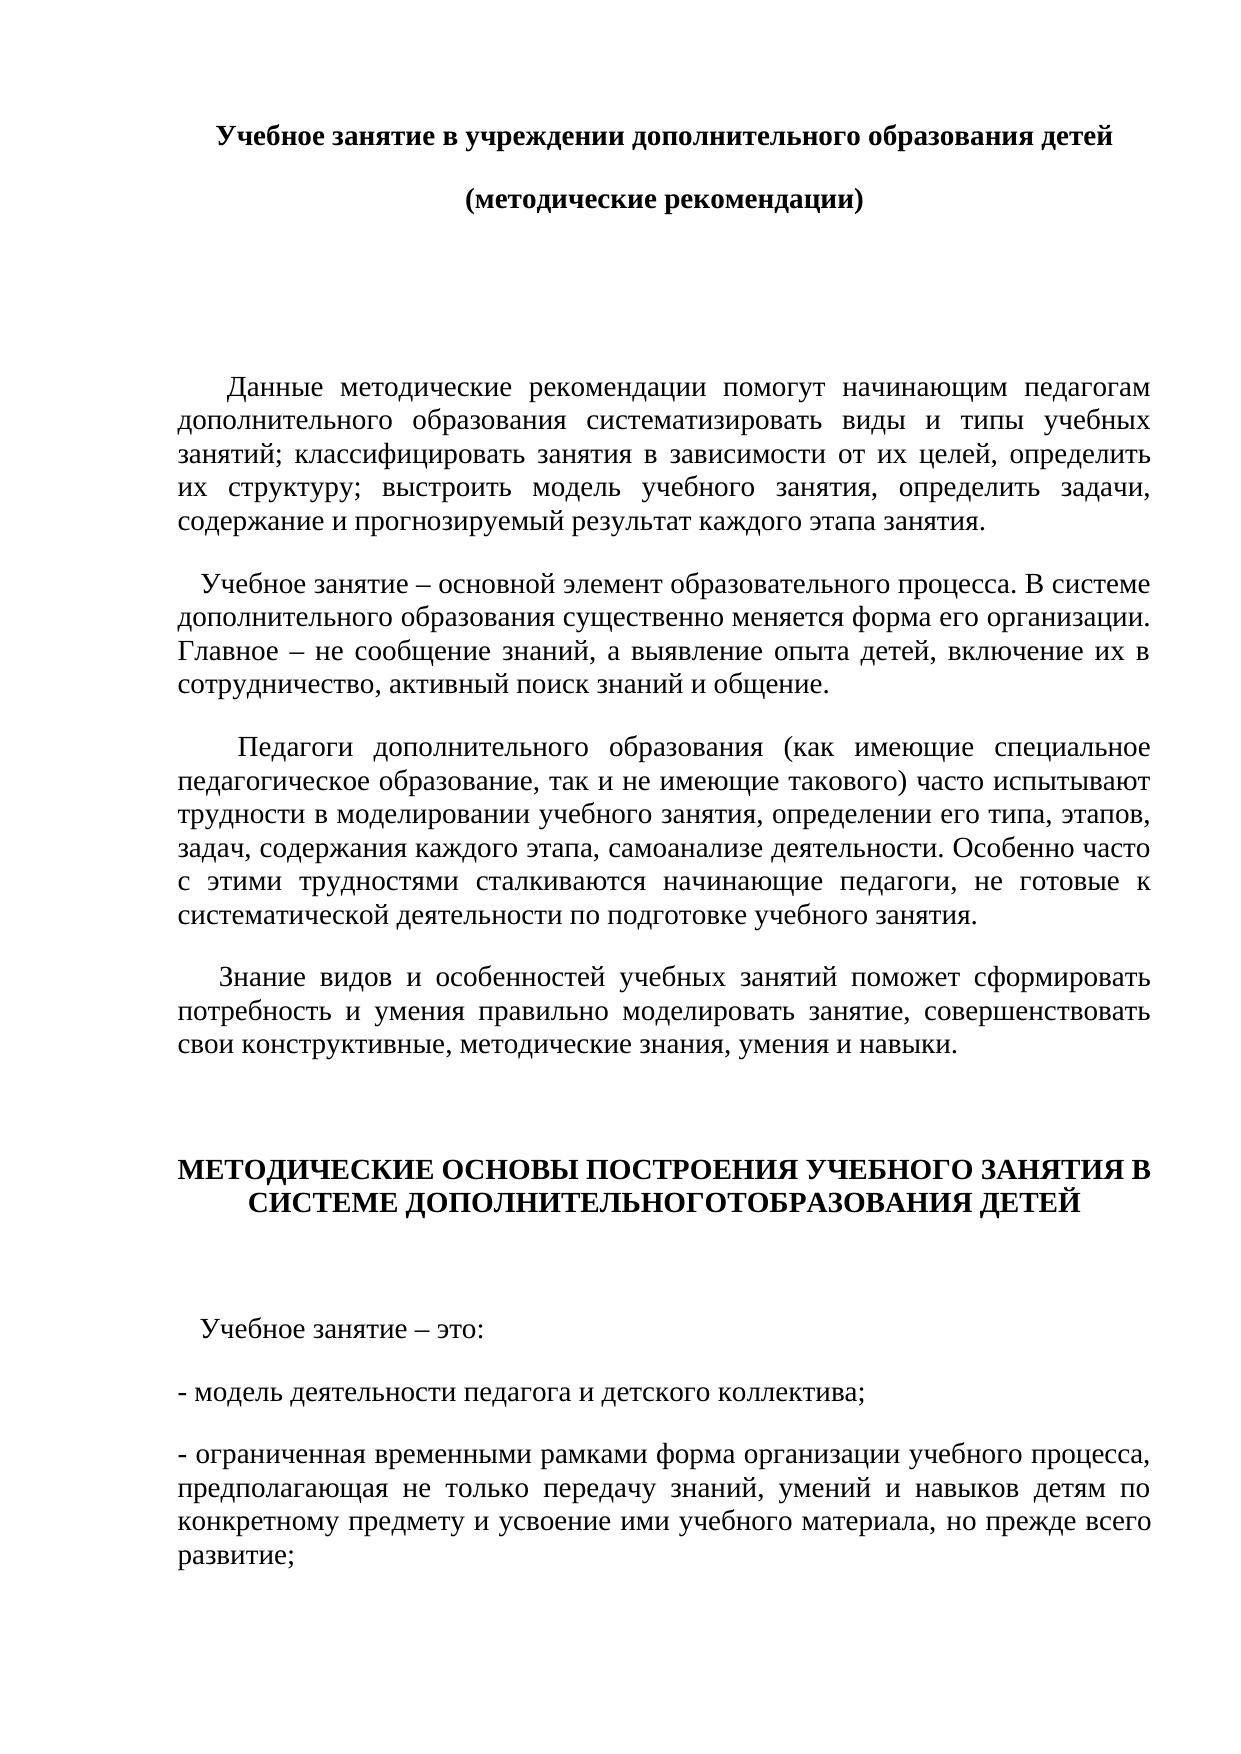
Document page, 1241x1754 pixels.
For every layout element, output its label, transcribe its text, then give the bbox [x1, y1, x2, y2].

text Знание видов и особенностей учебных занятий поможет сформировать потребность и умения правильно моделировать занятие, совершенствовать свои конструктивные, методические знания, умения и навыки. [177, 959, 1152, 1060]
text Учебное занятие – основной элемент образовательного процесса. В системе дополнительного образования существенно меняется форма его организации. Главное – не сообщение знаний, а выявление опыта детей, включение их в сотрудничество, активный поиск знаний и общение. [177, 566, 1152, 700]
text (методические рекомендации) [177, 181, 1152, 214]
text Учебное занятие в учреждении дополнительного образования детей [177, 118, 1152, 152]
text - ограниченная временными рамками форма организации учебного процесса, предполагающая не только передачу знаний, умений и навыков детям по конкретному предмету и усвоение ими учебного материала, но прежде всего развитие; [177, 1436, 1152, 1571]
text Данные методические рекомендации помогут начинающим педагогам дополнительного образования систематизировать виды и типы учебных занятий; классифицировать занятия в зависимости от их целей, определить их структуру; выстроить модель учебного занятия, определить задачи, содержание и прогнозируемый результат каждого этапа занятия. [177, 369, 1152, 537]
text - модель деятельности педагога и детского коллектива; [177, 1374, 1152, 1407]
text Педагоги дополнительного образования (как имеющие специальное педагогическое образование, так и не имеющие такового) часто испытывают трудности в моделировании учебного занятия, определении его типа, этапов, задач, содержания каждого этапа, самоанализе деятельности. Особенно часто с этими трудностями сталкиваются начинающие педагоги, не готовые к систематической деятельности по подготовке учебного занятия. [177, 729, 1152, 930]
text МЕТОДИЧЕСКИЕ ОСНОВЫ ПОСТРОЕНИЯ УЧЕБНОГО ЗАНЯТИЯ В СИСТЕМЕ ДОПОЛНИТЕЛЬНОГОТОБРАЗОВАНИЯ ДЕТЕЙ [177, 1152, 1152, 1219]
text Учебное занятие – это: [177, 1311, 1152, 1344]
